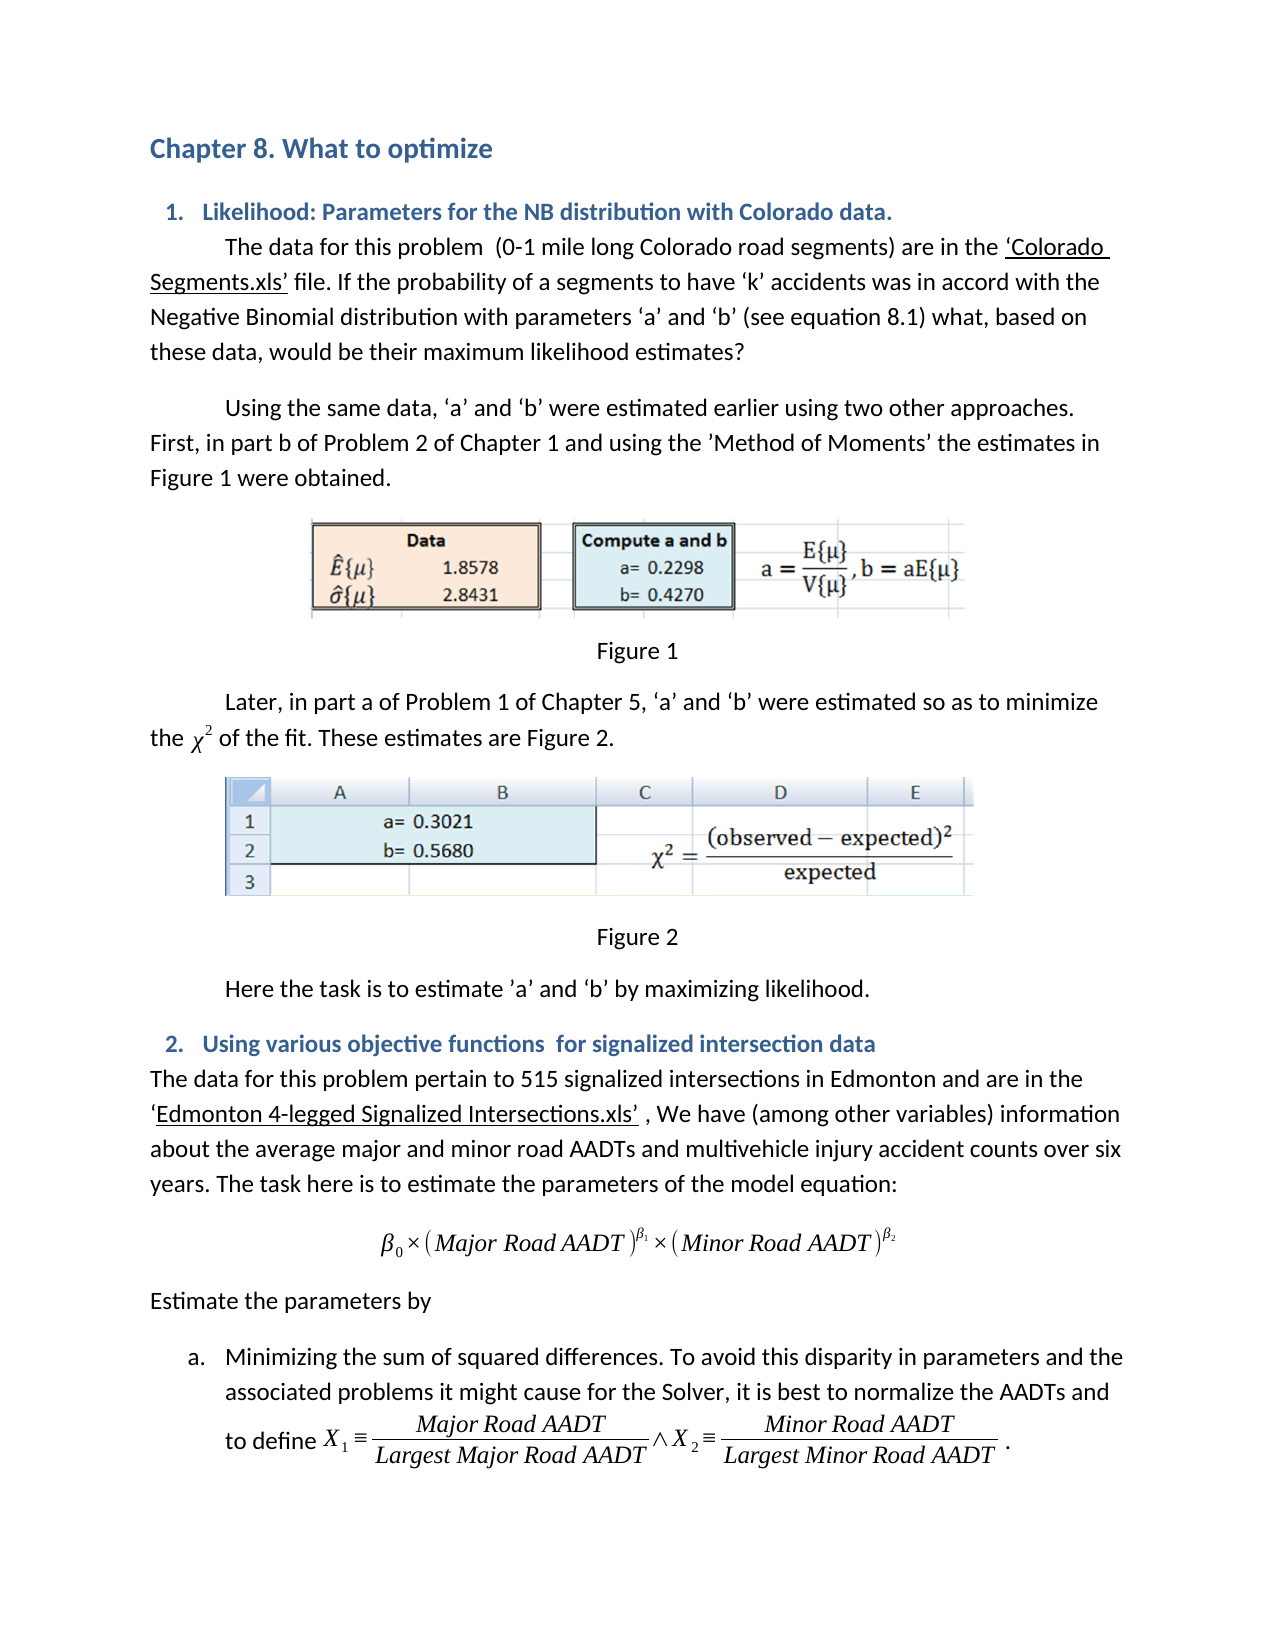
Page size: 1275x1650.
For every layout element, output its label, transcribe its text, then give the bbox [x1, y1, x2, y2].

text The data for this problem (0-1 mile long Colorado road segments) are in the ‘Colorado Segments.xls’ file. If the probability of a segments to have ‘k’ accidents was in accord with the Negative Binomial distribution with parameters ‘a’ and ‘b’ (see equation 8.1) what, based on these data, would be their maximum likelihood estimates? [150, 232, 1125, 367]
text Later, in part a of Problem 1 of Chapter 5, ‘a’ and ‘b’ were estimated so as to minimize the of the fit. These estimates are Figure 2. [150, 686, 1125, 753]
subtitle Likelihood: Parameters for the NB distribution with Colorado data. [165, 197, 1125, 227]
picture [225, 777, 974, 896]
subtitle Using various objective functions for signalized intersection data [165, 1028, 1125, 1059]
text The data for this problem pertain to 515 signalized intersections in Edmonton and are in the ‘Edmonton 4-legged Signalized Intersections.xls’ , We have (among other variables) information about the average major and minor road AADTs and multivehicle injury accident counts over six years. The task here is to estimate the parameters of the model equation: [150, 1063, 1125, 1199]
text Using the same data, ‘a’ and ‘b’ were estimated earlier using two other approaches. First, in part b of Problem 2 of Chapter 1 and using the ’Method of Moments’ the estimates in Figure 1 were obtained. [150, 392, 1125, 493]
list Minimizing the sum of squared differences. To avoid this disparity in parameters and the associated problems it might cause for the Solver, it is best to normalize the AADTs and to define . [187, 1341, 1125, 1470]
picture [309, 518, 966, 619]
text Here the task is to estimate ’a’ and ‘b’ by maximizing likelihood. [150, 973, 1125, 1003]
subtitle Chapter 8. What to optimize [150, 131, 1125, 166]
text Estimate the parameters by [150, 1285, 1125, 1316]
